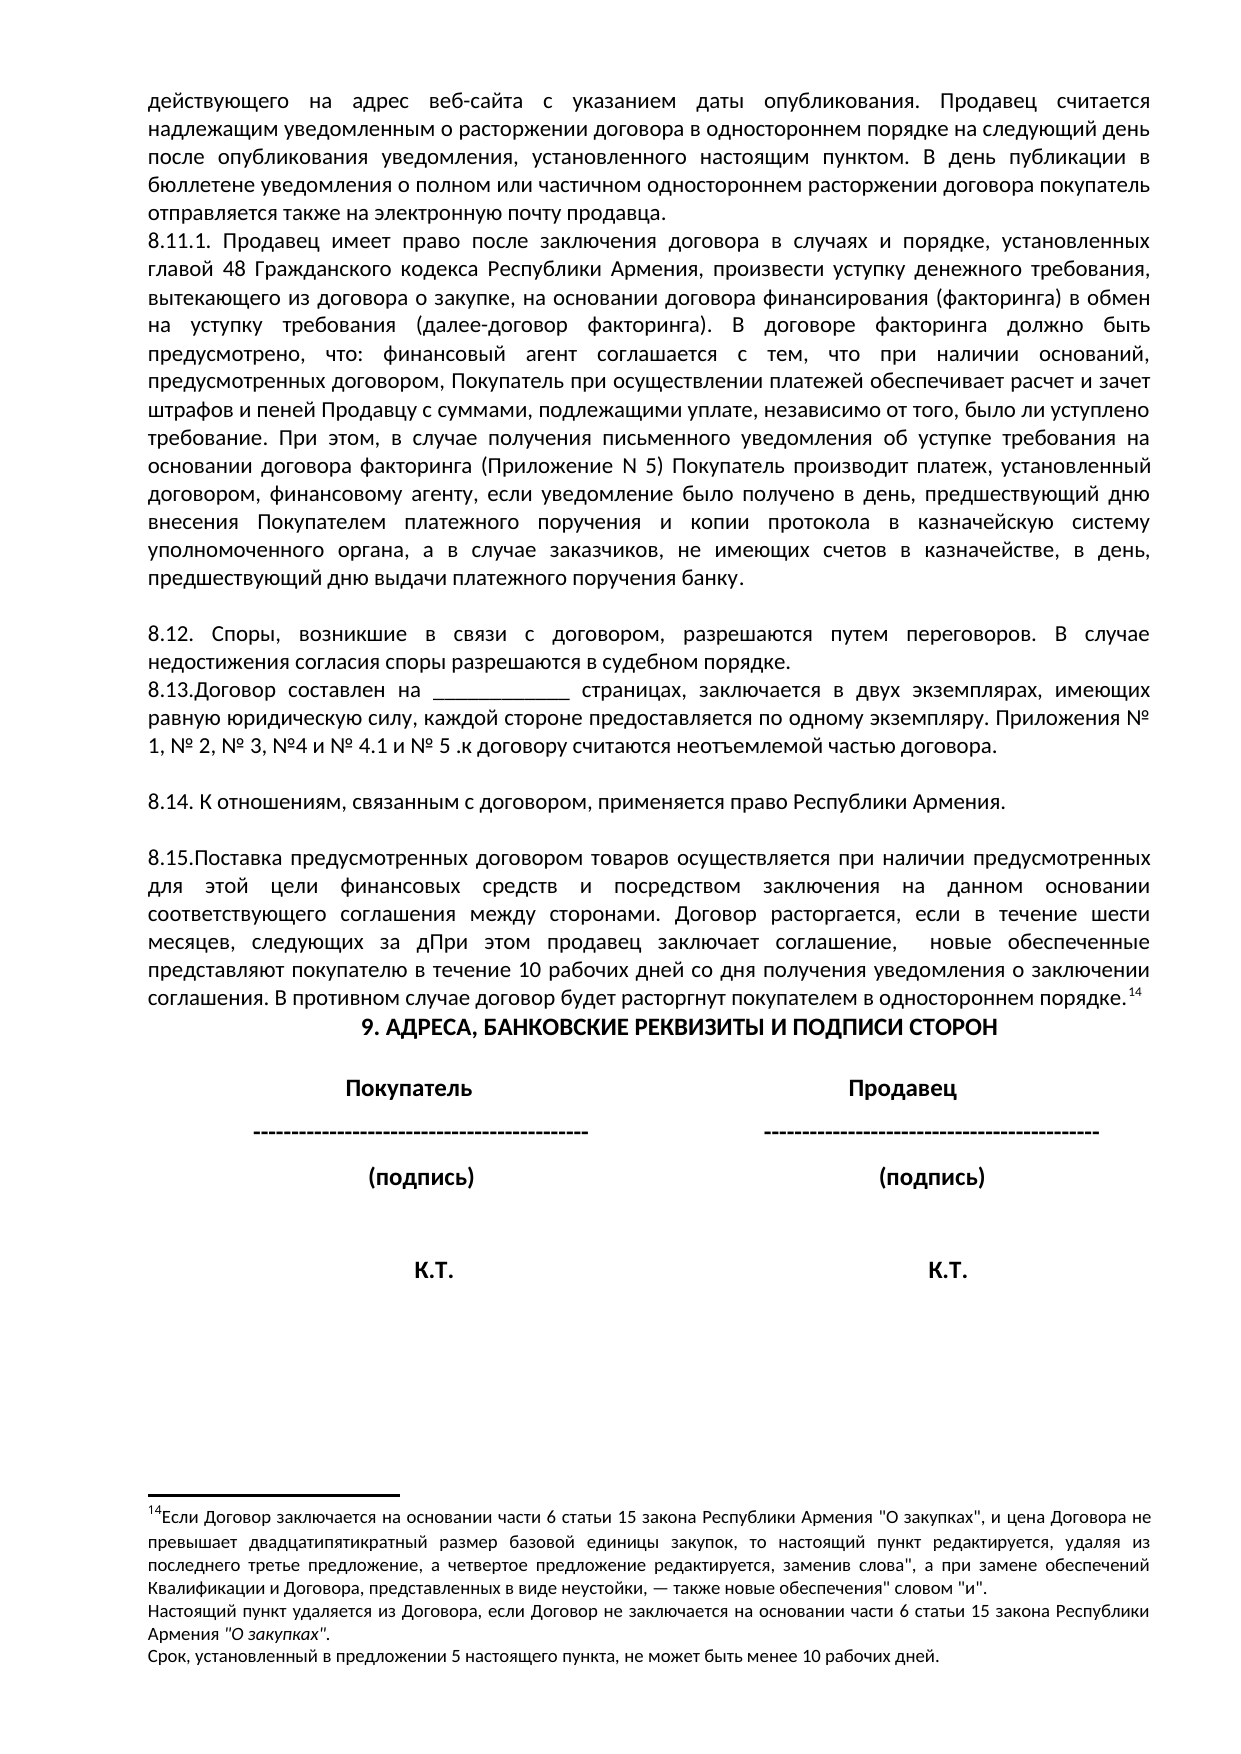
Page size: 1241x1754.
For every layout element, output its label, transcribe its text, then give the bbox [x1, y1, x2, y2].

table_cell -------------------------------------------- (подпись) [647, 1116, 1158, 1223]
text 8.13.Договор составлен на ____________ страницах, заключается в двух экземплярах, имеющих равную юридическую силу, каждой стороне предоставляется по одному экземпляру. Приложения № 1, № 2, № 3, №4 и № 4.1 и № 5 .к договору считаются неотъемлемой частью договора. [148, 675, 1152, 759]
table_header Продавец [647, 1072, 1158, 1116]
table_cell -------------------------------------------- (подпись) [136, 1116, 647, 1223]
text 8.11.1. Продавец имеет право после заключения договора в случаях и порядке, установленных главой 48 Гражданского кодекса Республики Армения, произвести уступку денежного требования, вытекающего из договора о закупке, на основании договора финансирования (факторинга) в обмен на уступку требования (далее-договор факторинга). В договоре факторинга должно быть предусмотрено, что: финансовый агент соглашается с тем, что при наличии оснований, предусмотренных договором, Покупатель при осуществлении платежей обеспечивает расчет и зачет штрафов и пеней Продавцу с суммами, подлежащими уплате, независимо от того, было ли уступлено требование. При этом, в случае получения письменного уведомления об уступке требования на основании договора факторинга (Приложение N 5) Покупатель производит платеж, установленный договором, финансовому агенту, если уведомление было получено в день, предшествующий дню внесения Покупателем платежного поручения и копии протокола в казначейскую систему уполномоченного органа, а в случае заказчиков, не имеющих счетов в казначействе, в день, предшествующий дню выдачи платежного поручения банку. [148, 227, 1152, 591]
text 8.15.Поставка предусмотренных договором товаров осуществляется при наличии предусмотренных для этой цели финансовых средств и посредством заключения на данном основании соответствующего соглашения между сторонами. Договор расторгается, если в течение шести месяцев, следующих за дПри этом продавец заключает соглашение, новые обеспеченные представляют покупателю в течение 10 рабочих дней со дня получения уведомления о заключении соглашения. В противном случае договор будет расторгнут покупателем в одностороннем порядке. [148, 843, 1152, 1011]
table_header Покупатель [136, 1072, 647, 1116]
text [148, 86, 1152, 227]
text 8.12. Споры, возникшие в связи с договором, разрешаются путем переговоров. В случае недостижения согласия споры разрешаются в судебном порядке. [148, 619, 1152, 675]
table_header К.Т. [148, 1254, 662, 1299]
table_header К.Т. [662, 1254, 1176, 1299]
text 9. АДРЕСА, БАНКОВСКИЕ РЕКВИЗИТЫ И ПОДПИСИ СТОРОН [148, 1011, 1152, 1042]
text 8.14. К отношениям, связанным с договором, применяется право Республики Армения. [148, 787, 1152, 815]
